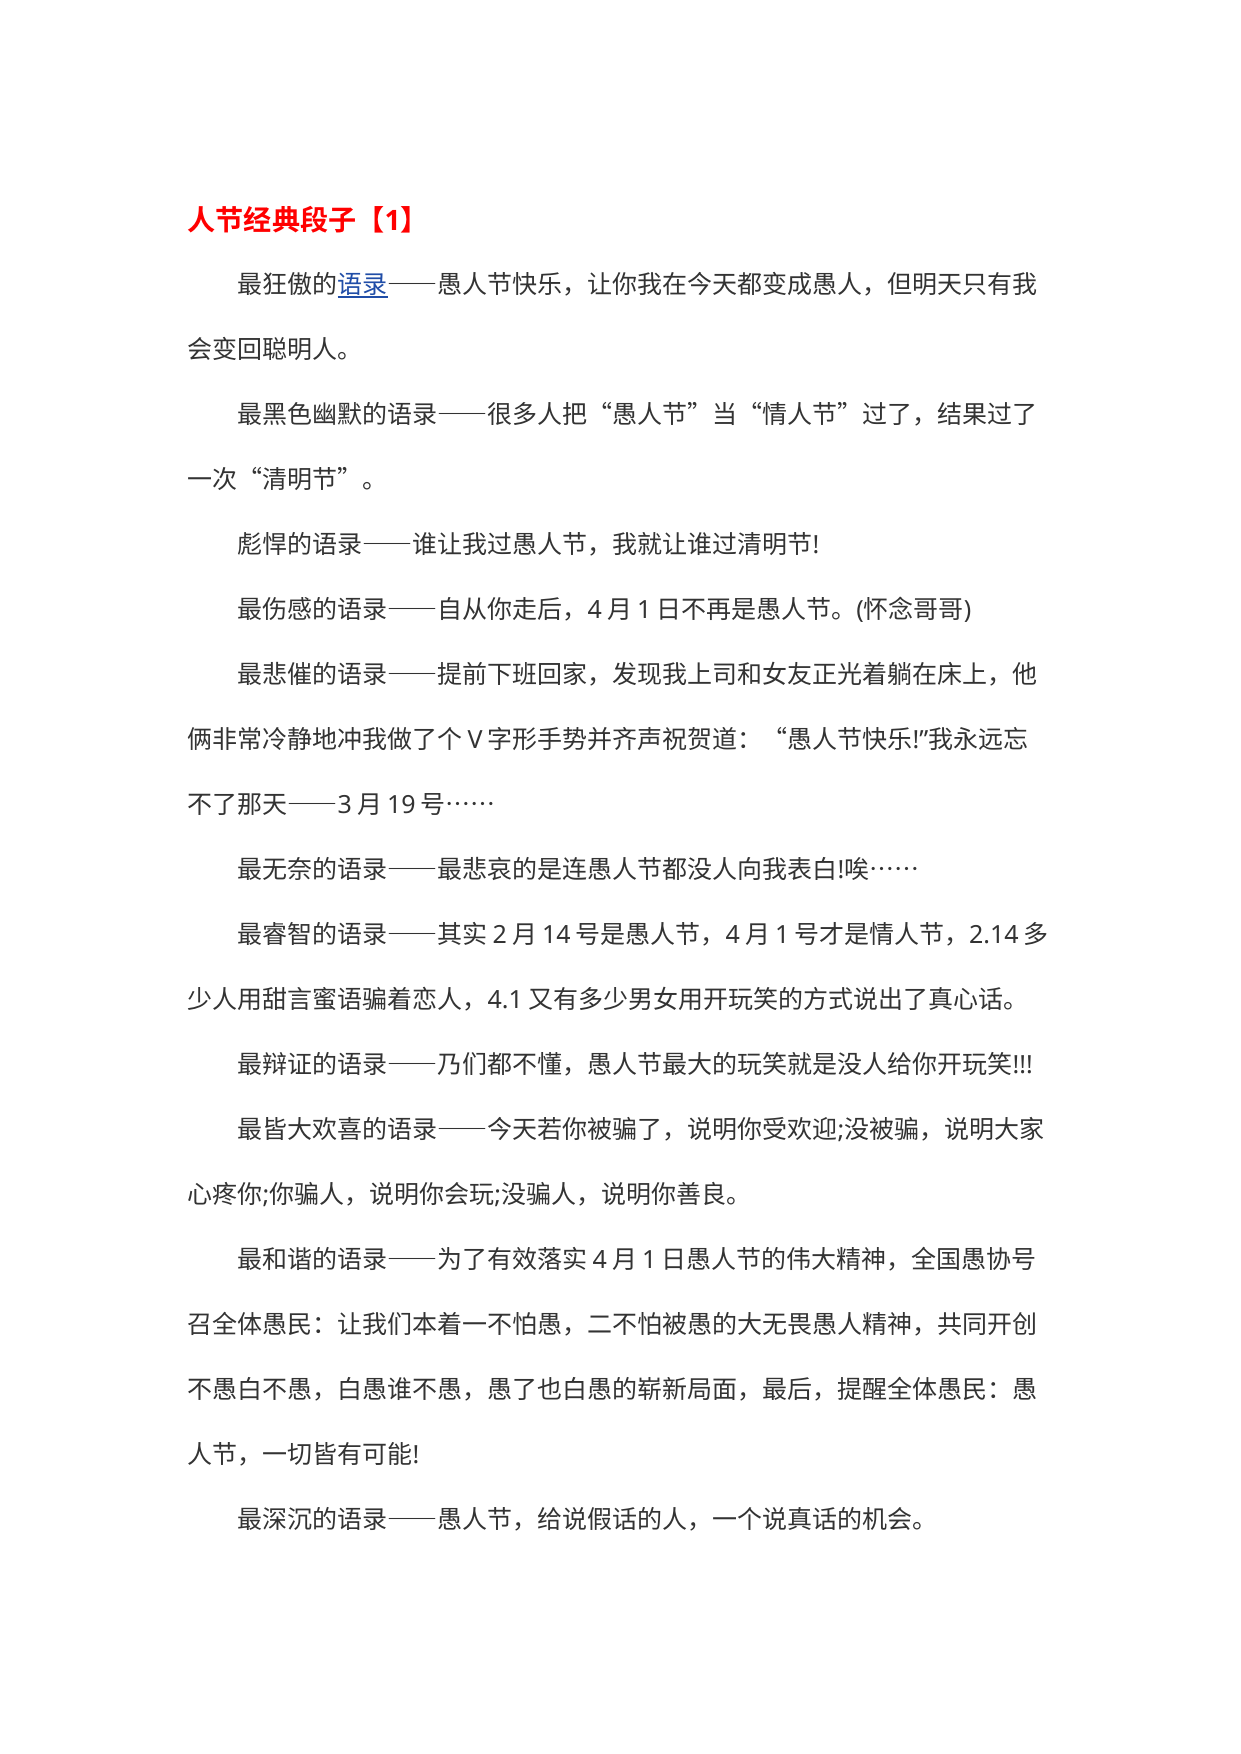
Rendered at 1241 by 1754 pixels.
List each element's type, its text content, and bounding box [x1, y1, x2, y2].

text 最狂傲的语录——愚人节快乐，让你我在今天都变成愚人，但明天只有我会变回聪明人。 [187, 250, 1053, 380]
text 最无奈的语录——最悲哀的是连愚人节都没人向我表白!唉…… [187, 835, 1053, 900]
text 最和谐的语录——为了有效落实4月1日愚人节的伟大精神，全国愚协号召全体愚民：让我们本着一不怕愚，二不怕被愚的大无畏愚人精神，共同开创不愚白不愚，白愚谁不愚，愚了也白愚的崭新局面，最后，提醒全体愚民：愚人节，一切皆有可能! [187, 1225, 1053, 1485]
text 最深沉的语录——愚人节，给说假话的人，一个说真话的机会。 [187, 1485, 1053, 1550]
subtitle 人节经典段子【1】 [187, 185, 1053, 250]
text 最伤感的语录——自从你走后，4月1日不再是愚人节。(怀念哥哥) [187, 575, 1053, 640]
text 最悲催的语录——提前下班回家，发现我上司和女友正光着躺在床上，他俩非常冷静地冲我做了个V字形手势并齐声祝贺道：“愚人节快乐!”我永远忘不了那天——3月19号…… [187, 640, 1053, 835]
text 最皆大欢喜的语录——今天若你被骗了，说明你受欢迎;没被骗，说明大家心疼你;你骗人，说明你会玩;没骗人，说明你善良。 [187, 1095, 1053, 1225]
text 最睿智的语录——其实2月14号是愚人节，4月1号才是情人节，2.14多少人用甜言蜜语骗着恋人，4.1又有多少男女用开玩笑的方式说出了真心话。 [187, 900, 1053, 1030]
text 最辩证的语录——乃们都不懂，愚人节最大的玩笑就是没人给你开玩笑!!! [187, 1030, 1053, 1095]
text 最黑色幽默的语录——很多人把“愚人节”当“情人节”过了，结果过了一次“清明节”。 [187, 380, 1053, 510]
text 彪悍的语录——谁让我过愚人节，我就让谁过清明节! [187, 510, 1053, 575]
